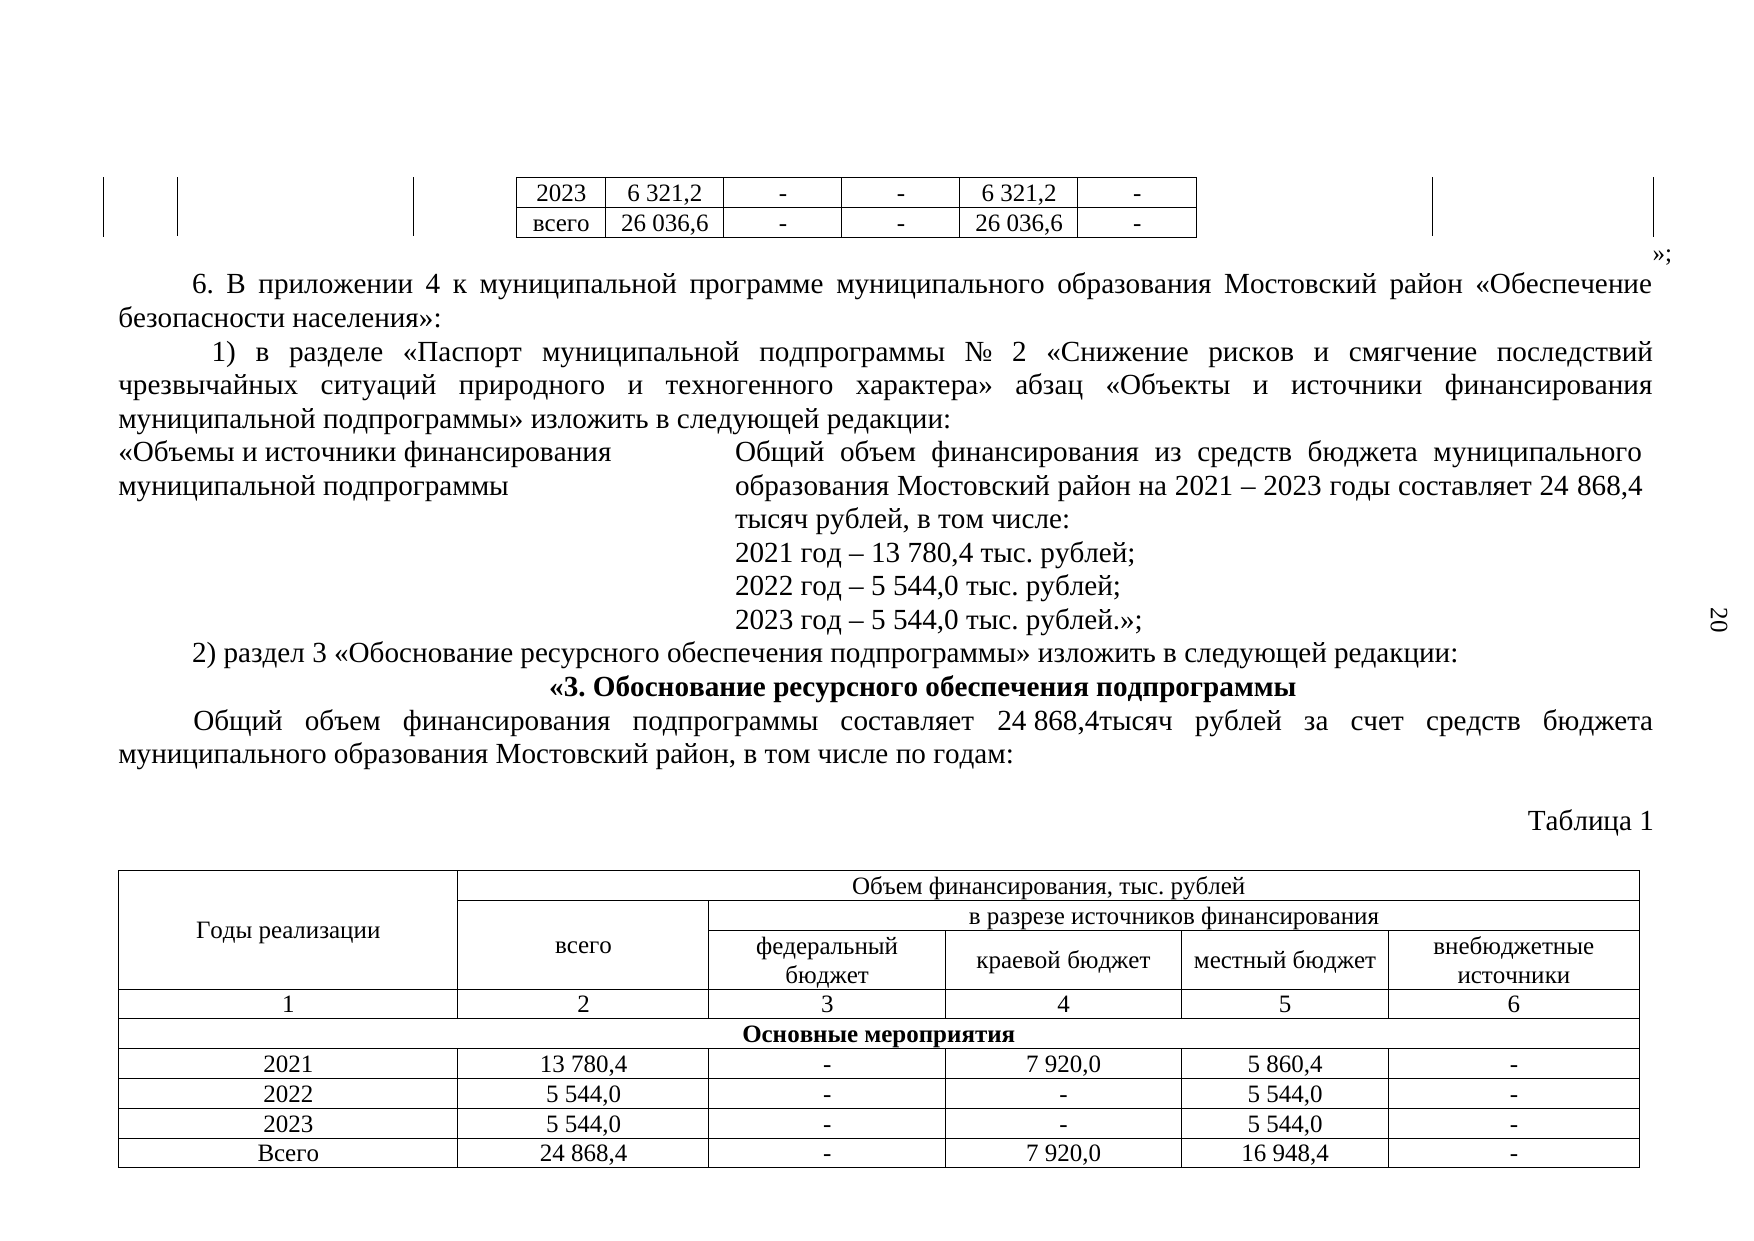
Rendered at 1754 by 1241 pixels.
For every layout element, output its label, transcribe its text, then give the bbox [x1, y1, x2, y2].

table_cell 2023 [119, 1109, 457, 1137]
table_cell - [1078, 178, 1196, 207]
table_cell 26 036,6 [606, 208, 723, 237]
table_cell - [709, 1049, 945, 1078]
text «3. Обоснование ресурсного обеспечения подпрограммы [118, 669, 1654, 703]
table_cell 2 [458, 990, 708, 1018]
table_cell внебюджетные источники [1389, 931, 1639, 988]
table_cell - [724, 208, 841, 237]
table_header Годы реализации [119, 871, 457, 988]
table_cell Всего [119, 1139, 457, 1167]
table_cell в разрезе источников финансирования [709, 901, 1639, 930]
text 6. В приложении 4 к муниципальной программе муниципального образования Мостовский район «Обеспечение безопасности населения»: [118, 267, 1654, 334]
table_cell 6 321,2 [606, 178, 723, 207]
table_cell 2022 [119, 1079, 457, 1108]
table_cell - [842, 178, 959, 207]
table_cell 13 780,4 [458, 1049, 708, 1078]
table_cell 16 948,4 [1182, 1139, 1388, 1167]
text Таблица 1 [118, 803, 1654, 837]
table_cell 24 868,4 [458, 1139, 708, 1167]
table_cell - [946, 1109, 1181, 1137]
table_cell всего [517, 208, 605, 237]
table_cell федеральный бюджет [709, 931, 945, 988]
table_cell местный бюджет [1182, 931, 1388, 988]
text Общий объем финансирования подпрограммы составляет 24 868,4тысяч рублей за счет средств бюджета муниципального образования Мостовский район, в том числе по годам: [118, 703, 1654, 770]
table_cell 6 321,2 [960, 178, 1077, 207]
table_cell 5 544,0 [458, 1079, 708, 1108]
table_cell 26 036,6 [960, 208, 1077, 237]
table_cell - [1389, 1139, 1639, 1167]
table_cell 2021 [119, 1049, 457, 1078]
table_cell - [1078, 208, 1196, 237]
table_cell 5 544,0 [1182, 1079, 1388, 1108]
table_cell 7 920,0 [946, 1139, 1181, 1167]
table_cell 3 [709, 990, 945, 1018]
table_cell 6 [1389, 990, 1639, 1018]
table_cell - [709, 1139, 945, 1167]
text 2) раздел 3 «Обоснование ресурсного обеспечения подпрограммы» изложить в следующей редакции: [118, 636, 1654, 669]
table_cell 1 [119, 990, 457, 1018]
table_header Объем финансирования, тыс. рублей [458, 871, 1639, 900]
table_cell - [1389, 1049, 1639, 1078]
table_cell - [1389, 1079, 1639, 1108]
table_cell - [724, 178, 841, 207]
text 1) в разделе «Паспорт муниципальной подпрограммы № 2 «Снижение рисков и смягчение последствий чрезвычайных ситуаций природного и техногенного характера» абзац «Объекты и источники финансирования муниципальной подпрограммы» изложить в следующей редакции: [118, 334, 1654, 434]
table_cell - [709, 1109, 945, 1137]
table_cell всего [458, 901, 708, 988]
table_header Общий объем финансирования из средств бюджета муниципального образования Мостовский район на 2021 – 2023 годы составляет 24 868,4 тысяч рублей, в том числе: 2021 год – 13 780,4 тыс. рублей; 2022 год – 5 544,0 тыс. рублей; 2023 год – 5 544,0 тыс. рублей.»; [724, 434, 1654, 636]
table_cell 2023 [517, 178, 605, 207]
table_cell 5 544,0 [1182, 1109, 1388, 1137]
table_cell 7 920,0 [946, 1049, 1181, 1078]
table_cell краевой бюджет [946, 931, 1181, 988]
table_cell 4 [946, 990, 1181, 1018]
table_cell - [946, 1079, 1181, 1108]
table_header «Объемы и источники финансирования муниципальной подпрограммы [107, 434, 723, 636]
text »; [118, 238, 1672, 267]
table_cell 5 [1182, 990, 1388, 1018]
table_cell - [842, 208, 959, 237]
table_cell 5 544,0 [458, 1109, 708, 1137]
table_cell 5 860,4 [1182, 1049, 1388, 1078]
table_cell - [709, 1079, 945, 1108]
table_cell - [1389, 1109, 1639, 1137]
table_cell Основные мероприятия [119, 1019, 1639, 1048]
